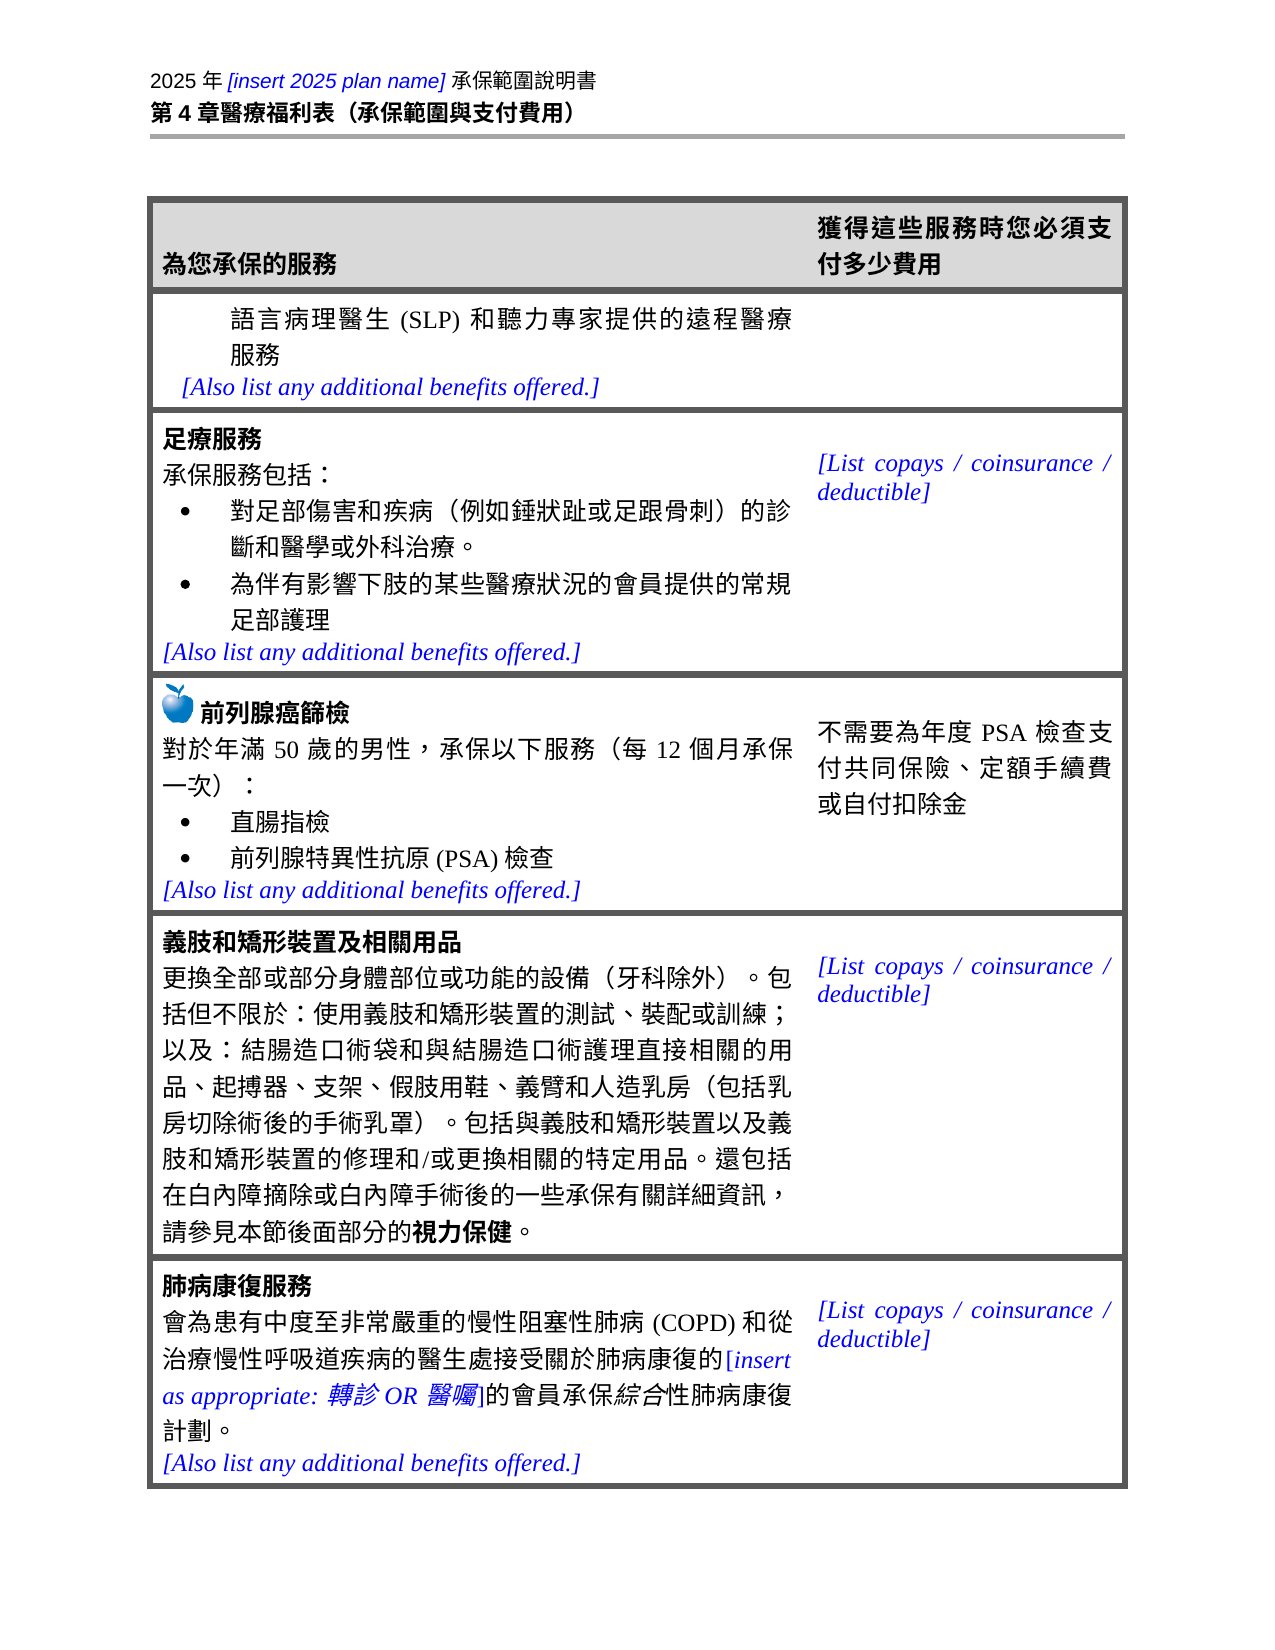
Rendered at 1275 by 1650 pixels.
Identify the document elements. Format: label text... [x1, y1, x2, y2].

picture [162, 683, 194, 723]
table_cell 不需要為年度 PSA 檢查支付共同保險、定額手續費或自付扣除金 [805, 678, 1122, 910]
table_cell [List copays / coinsurance / deductible] [805, 413, 1122, 671]
table_cell [List copays / coinsurance / deductible] [805, 1261, 1122, 1483]
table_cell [153, 294, 805, 407]
table_cell 前列腺癌篩檢 對於年滿 50 歲的男性，承保以下服務（每 12 個月承保 一次）： 直腸指檢 前列腺特異性抗原 (PSA) 檢查 [Also list any additional benefits offered.] [153, 678, 805, 910]
table_cell 義肢和矯形裝置及相關用品 更換全部或部分身體部位或功能的設備（牙科除外）。包括但不限於：使用義肢和矯形裝置的測試、裝配或訓練；以及：結腸造口術袋和與結腸造口術護理直接相關的用品、起搏器、支架、假肢用鞋、義臂和人造乳房（包括乳房切除術後的手術乳罩）。包括與義肢和矯形裝置以及義肢和矯形裝置的修理和/或更換相關的特定用品。還包括在白內障摘除或白內障手術後的一些承保有關詳細資訊，請參見本節後面部分的視力保健。 [153, 916, 805, 1254]
table_header 獲得這些服務時您必須支付多少費用 [805, 203, 1122, 287]
table_cell 足療服務 承保服務包括： 對足部傷害和疾病（例如錘狀趾或足跟骨刺）的診斷和醫學或外科治療。 為伴有影響下肢的某些醫療狀況的會員提供的常規足部護理 [Also list any additional benefits offered.] [153, 413, 805, 671]
table_cell [List copays / coinsurance / deductible] [805, 916, 1122, 1254]
table_cell 肺病康復服務 會為患有中度至非常嚴重的慢性阻塞性肺病 (COPD) 和從治療慢性呼吸道疾病的醫生處接受關於肺病康復的[insert as appropriate: 轉診 OR 醫囑]的會員承保綜合性肺病康復計劃。 [Also list any additional benefits offered.] [153, 1261, 805, 1483]
table_cell [805, 294, 1122, 407]
table_header 為您承保的服務 [153, 203, 805, 287]
